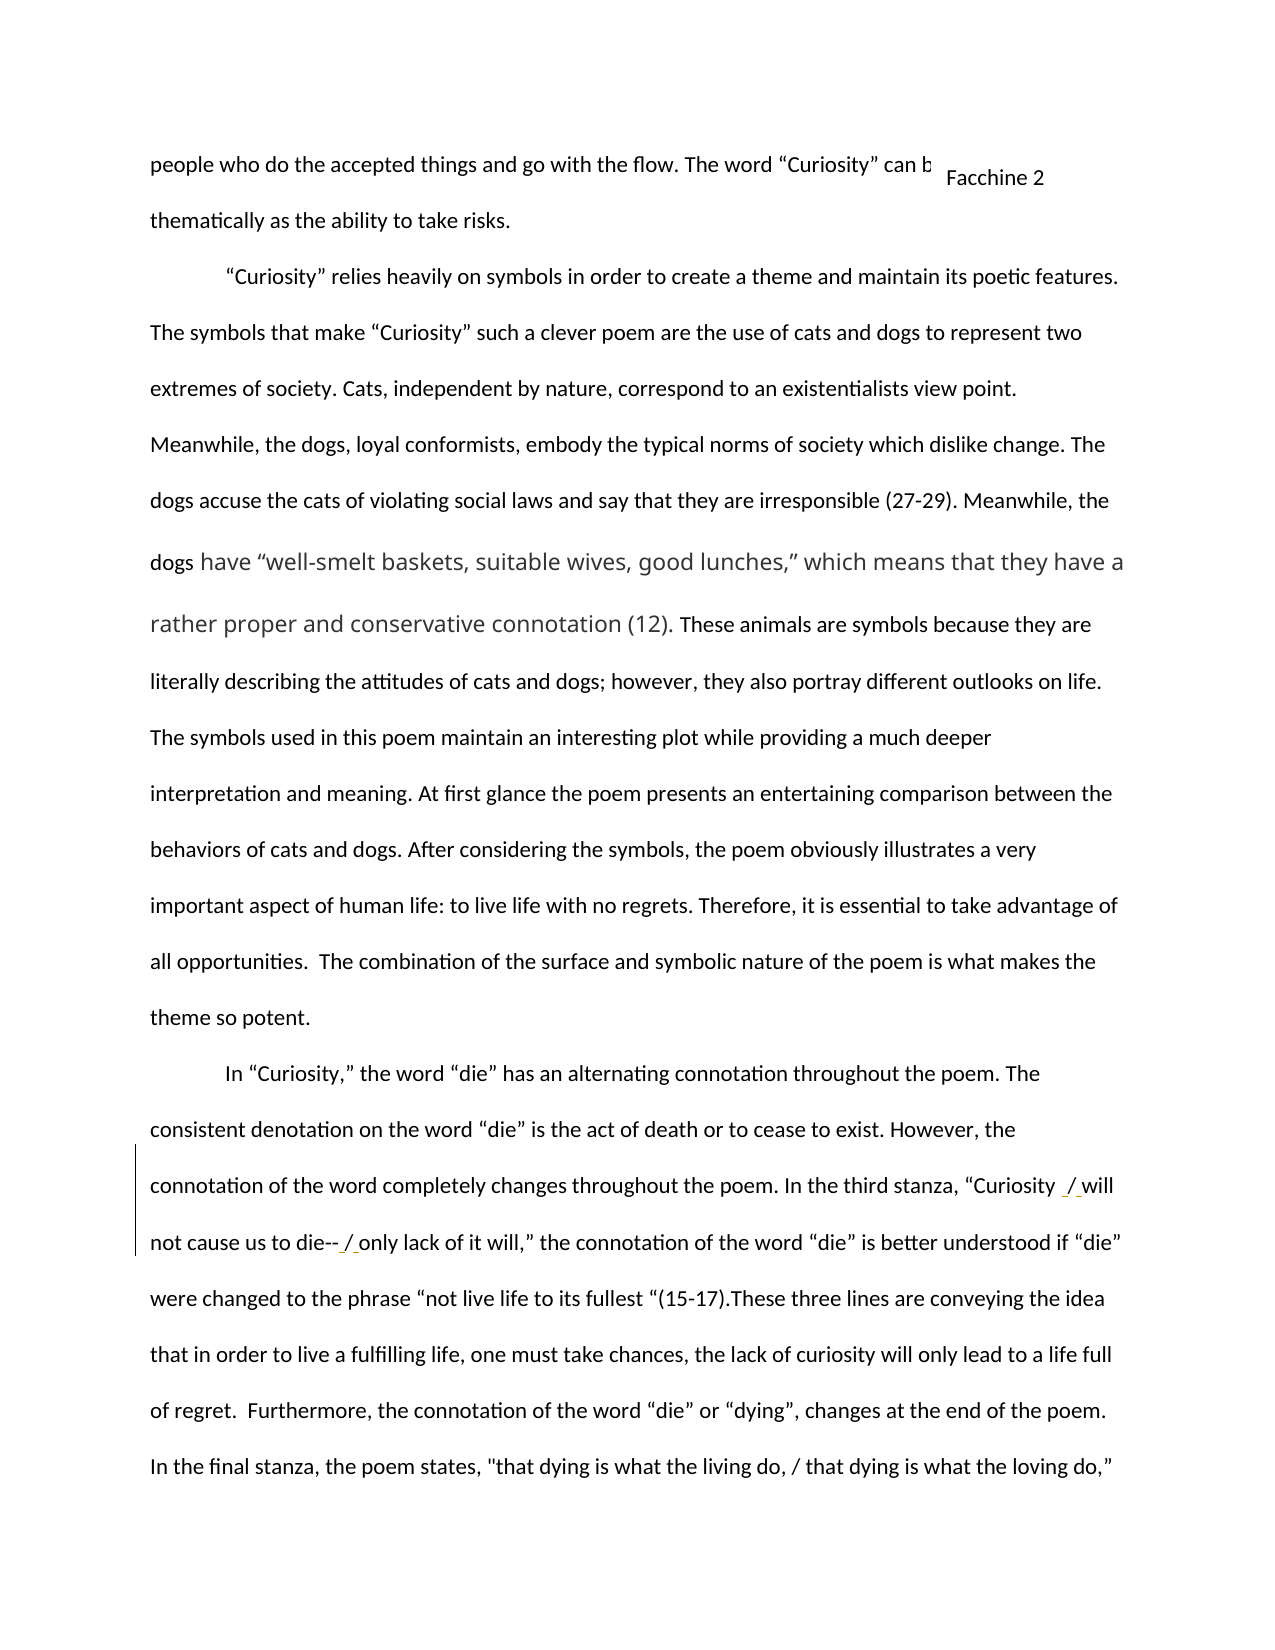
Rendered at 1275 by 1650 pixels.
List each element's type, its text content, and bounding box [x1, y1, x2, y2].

text “Curiosity” relies heavily on symbols in order to create a theme and maintain its poetic features. The symbols that make “Curiosity” such a clever poem are the use of cats and dogs to represent two extremes of society. Cats, independent by nature, correspond to an existentialists view point. Meanwhile, the dogs, loyal conformists, embody the typical norms of society which dislike change. The dogs accuse the cats of violating social laws and say that they are irresponsible (27-29). Meanwhile, the dogs have “well-smelt baskets, suitable wives, good lunches,” which means that they have a rather proper and conservative connotation (12). These animals are symbols because they are literally describing the attitudes of cats and dogs; however, they also portray different outlooks on life. The symbols used in this poem maintain an interesting plot while providing a much deeper interpretation and meaning. At first glance the poem presents an entertaining comparison between the behaviors of cats and dogs. After considering the symbols, the poem obviously illustrates a very important aspect of human life: to live life with no regrets. Therefore, it is essential to take advantage of all opportunities. The combination of the surface and symbolic nature of the poem is what makes the theme so potent. [150, 262, 1125, 1032]
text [150, 150, 1125, 234]
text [150, 1059, 1125, 1480]
